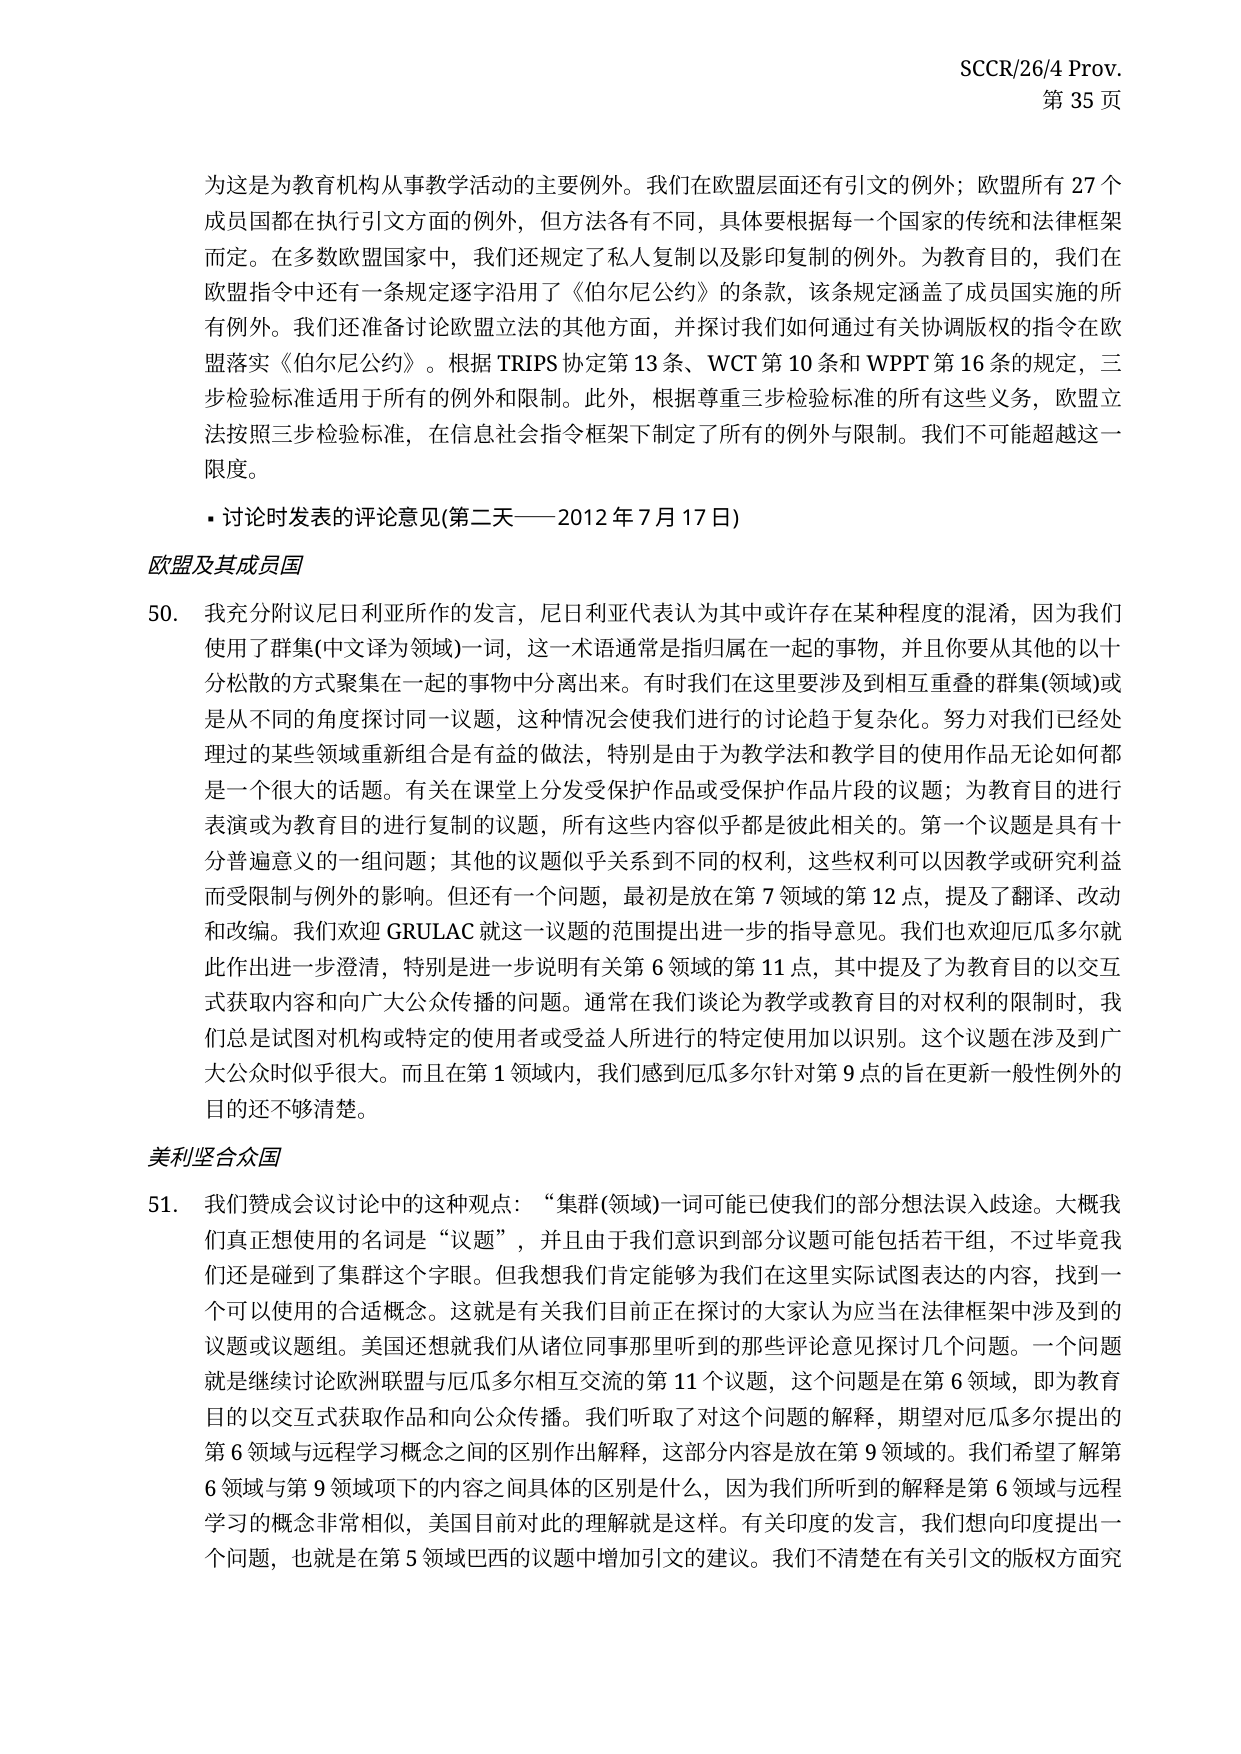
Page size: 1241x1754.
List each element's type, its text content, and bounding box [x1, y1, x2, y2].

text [148, 165, 1122, 484]
list 讨论时发表的评论意见(第二天——2012年7月17日) [207, 496, 1122, 532]
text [148, 1184, 1122, 1573]
text 欧盟及其成员国 [148, 544, 1122, 579]
text ． 我充分附议尼日利亚所作的发言，尼日利亚代表认为其中或许存在某种程度的混淆，因为我们使用了群集(中文译为领域)一词，这一术语通常是指归属在一起的事物，并且你要从其他的以十分松散的方式聚集在一起的事物中分离出来。有时我们在这里要涉及到相互重叠的群集(领域)或是从不同的角度探讨同一议题，这种情况会使我们进行的讨论趋于复杂化。努力对我们已经处理过的某些领域重新组合是有益的做法，特别是由于为教学法和教学目的使用作品无论如何都是一个很大的话题。有关在课堂上分发受保护作品或受保护作品片段的议题；为教育目的进行表演或为教育目的进行复制的议题，所有这些内容似乎都是彼此相关的。第一个议题是具有十分普遍意义的一组问题；其他的议题似乎关系到不同的权利，这些权利可以因教学或研究利益而受限制与例外的影响。但还有一个问题，最初是放在第7领域的第12点，提及了翻译、改动和改编。我们欢迎GRULAC就这一议题的范围提出进一步的指导意见。我们也欢迎厄瓜多尔就此作出进一步澄清，特别是进一步说明有关第6领域的第11点，其中提及了为教育目的以交互式获取内容和向广大公众传播的问题。通常在我们谈论为教学或教育目的对权利的限制时，我们总是试图对机构或特定的使用者或受益人所进行的特定使用加以识别。这个议题在涉及到广大公众时似乎很大。而且在第1领域内，我们感到厄瓜多尔针对第9点的旨在更新一般性例外的目的还不够清楚。 [148, 592, 1122, 1123]
text 美利坚合众国 [148, 1136, 1122, 1171]
